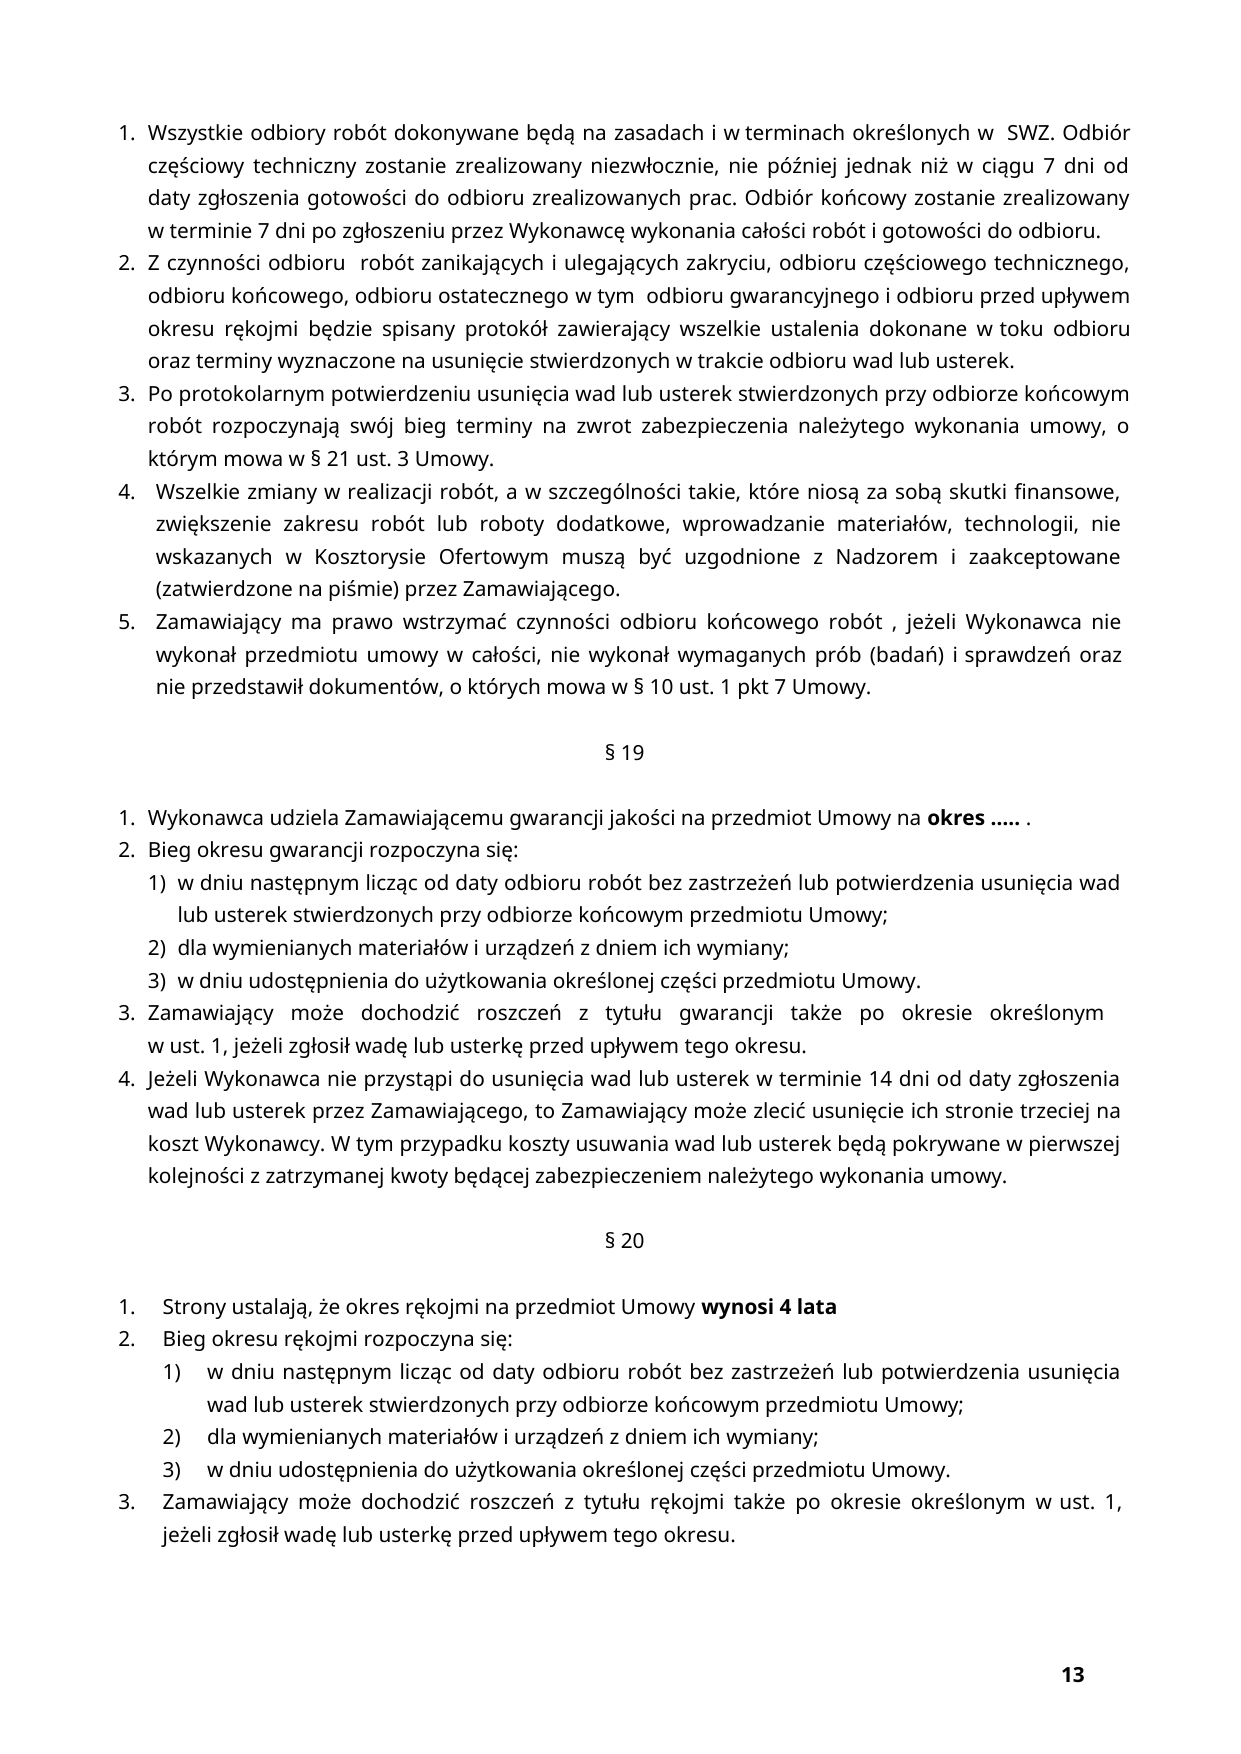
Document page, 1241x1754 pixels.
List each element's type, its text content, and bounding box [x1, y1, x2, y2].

list dla wymienianych materiałów i urządzeń z dniem ich wymiany; [162, 1422, 1122, 1451]
text § 19 [118, 738, 1131, 766]
list w dniu udostępnienia do użytkowania określonej części przedmiotu Umowy. [162, 1455, 1122, 1483]
list Zamawiający ma prawo wstrzymać czynności odbioru końcowego robót , jeżeli Wykonawca nie wykonał przedmiotu umowy w całości, nie wykonał wymaganych prób (badań) i sprawdzeń oraz nie przedstawił dokumentów, o których mowa w § 10 ust. 1 pkt 7 Umowy. [118, 607, 1122, 701]
list Strony ustalają, że okres rękojmi na przedmiot Umowy wynosi 4 lata [118, 1292, 1122, 1320]
list Po protokolarnym potwierdzeniu usunięcia wad lub usterek stwierdzonych przy odbiorze końcowym robót rozpoczynają swój bieg terminy na zwrot zabezpieczenia należytego wykonania umowy, o którym mowa w § 21 ust. 3 Umowy. [118, 379, 1131, 473]
list dla wymienianych materiałów i urządzeń z dniem ich wymiany; [148, 933, 1122, 962]
text § 20 [118, 1227, 1131, 1255]
list Wykonawca udziela Zamawiającemu gwarancji jakości na przedmiot Umowy na okres ….. . [118, 803, 1122, 831]
list Wszelkie zmiany w realizacji robót, a w szczególności takie, które niosą za sobą skutki finansowe, zwiększenie zakresu robót lub roboty dodatkowe, wprowadzanie materiałów, technologii, nie wskazanych w Kosztorysie Ofertowym muszą być uzgodnione z Nadzorem i zaakceptowane (zatwierdzone na piśmie) przez Zamawiającego. [118, 477, 1122, 603]
list Jeżeli Wykonawca nie przystąpi do usunięcia wad lub usterek w terminie 14 dni od daty zgłoszenia wad lub usterek przez Zamawiającego, to Zamawiający może zlecić usunięcie ich stronie trzeciej na koszt Wykonawcy. W tym przypadku koszty usuwania wad lub usterek będą pokrywane w pierwszej kolejności z zatrzymanej kwoty będącej zabezpieczeniem należytego wykonania umowy. [118, 1064, 1122, 1190]
list Bieg okresu gwarancji rozpoczyna się: [118, 835, 1131, 864]
list Z czynności odbioru robót zanikających i ulegających zakryciu, odbioru częściowego technicznego, odbioru końcowego, odbioru ostatecznego w tym odbioru gwarancyjnego i odbioru przed upływem okresu rękojmi będzie spisany protokół zawierający wszelkie ustalenia dokonane w toku odbioru oraz terminy wyznaczone na usunięcie stwierdzonych w trakcie odbioru wad lub usterek. [118, 248, 1131, 375]
list w dniu następnym licząc od daty odbioru robót bez zastrzeżeń lub potwierdzenia usunięcia wad lub usterek stwierdzonych przy odbiorze końcowym przedmiotu Umowy; [148, 868, 1122, 929]
list Wszystkie odbiory robót dokonywane będą na zasadach i w terminach określonych w SWZ. Odbiór częściowy techniczny zostanie zrealizowany niezwłocznie, nie później jednak niż w ciągu 7 dni od daty zgłoszenia gotowości do odbioru zrealizowanych prac. Odbiór końcowy zostanie zrealizowany w terminie 7 dni po zgłoszeniu przez Wykonawcę wykonania całości robót i gotowości do odbioru. [118, 118, 1131, 244]
list w dniu udostępnienia do użytkowania określonej części przedmiotu Umowy. [148, 966, 1122, 994]
list w dniu następnym licząc od daty odbioru robót bez zastrzeżeń lub potwierdzenia usunięcia wad lub usterek stwierdzonych przy odbiorze końcowym przedmiotu Umowy; [162, 1357, 1122, 1418]
list Bieg okresu rękojmi rozpoczyna się: [118, 1324, 1122, 1353]
list Zamawiający może dochodzić roszczeń z tytułu rękojmi także po okresie określonym w ust. 1, jeżeli zgłosił wadę lub usterkę przed upływem tego okresu. [118, 1487, 1122, 1548]
list Zamawiający może dochodzić roszczeń z tytułu gwarancji także po okresie określonym w ust. 1, jeżeli zgłosił wadę lub usterkę przed upływem tego okresu. [118, 998, 1122, 1059]
